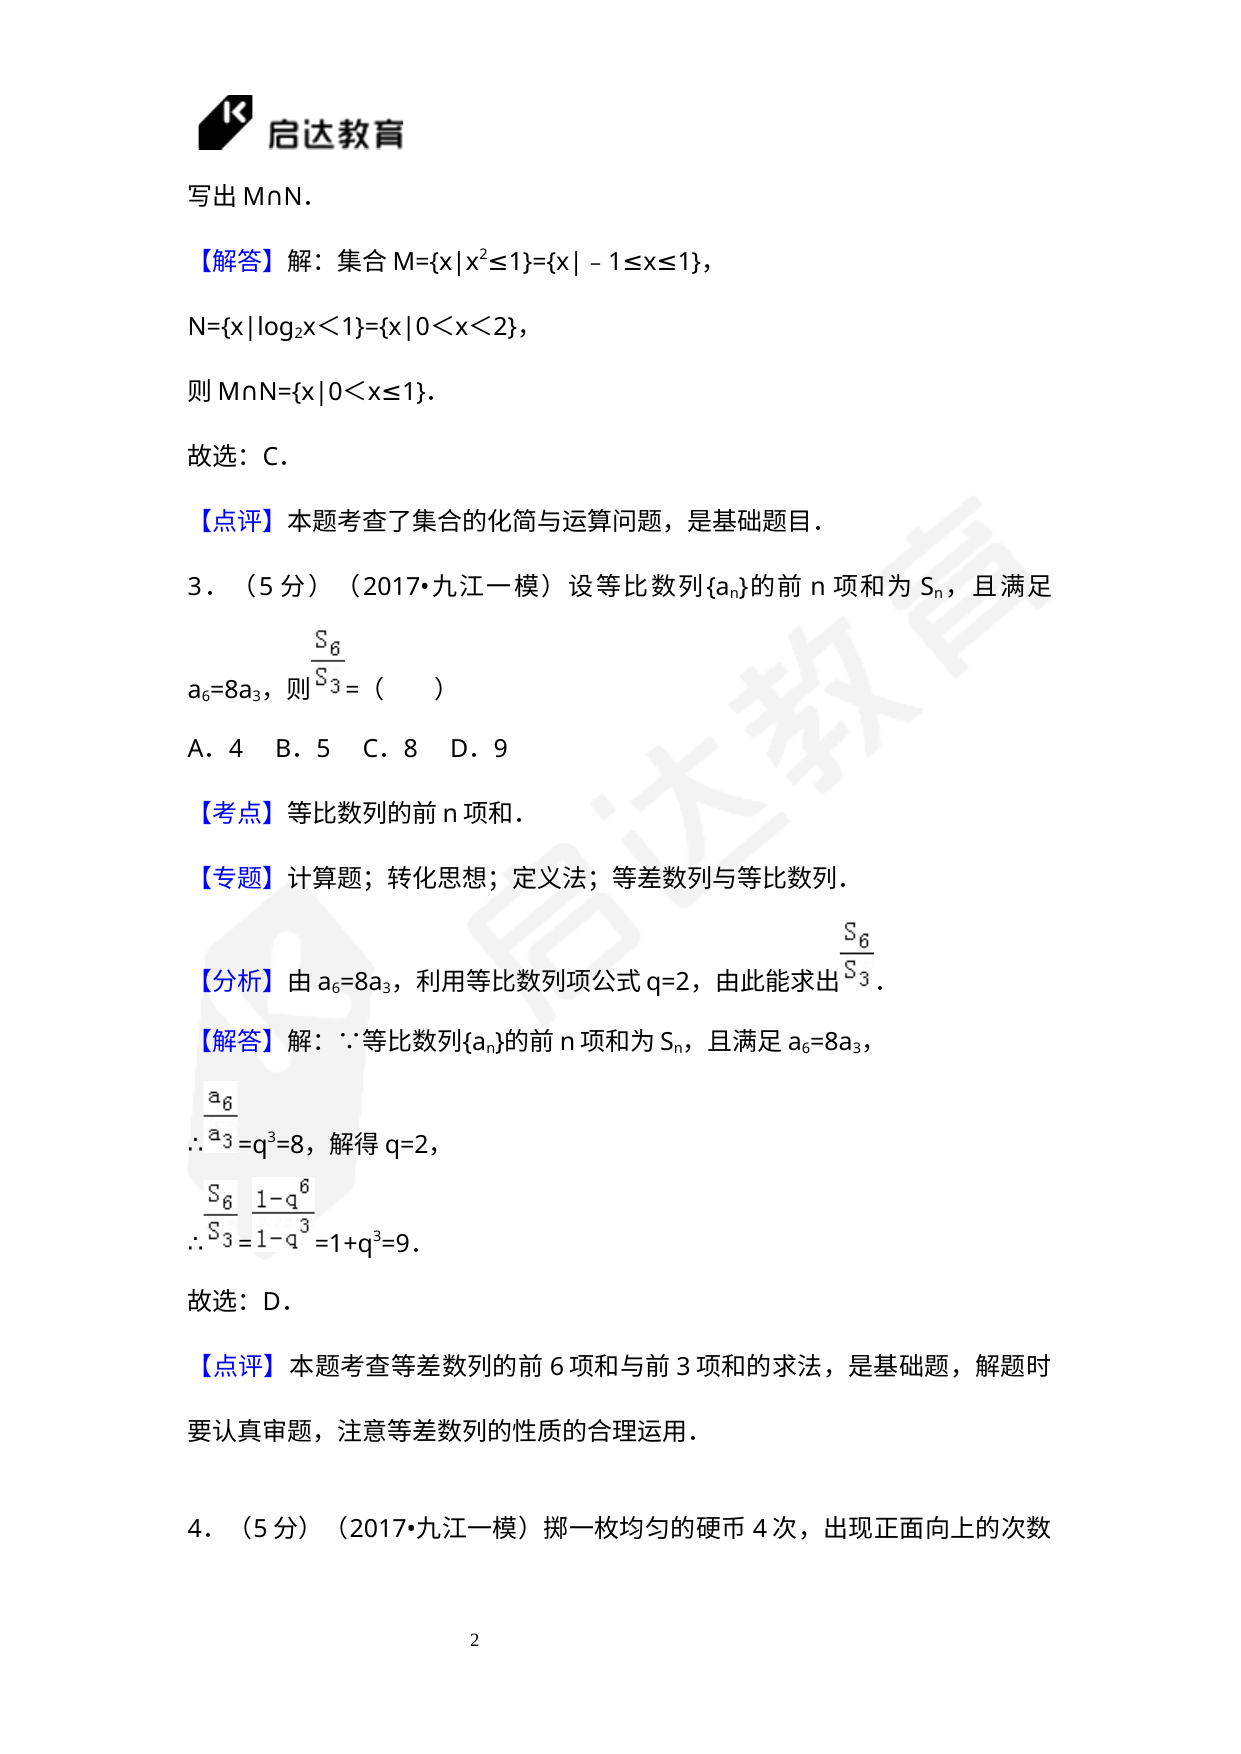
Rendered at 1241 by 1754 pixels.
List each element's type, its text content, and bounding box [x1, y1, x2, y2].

text 则M∩N={x|0＜x≤1}． [187, 357, 1053, 422]
picture [203, 1180, 238, 1252]
text 故选：D． [187, 1267, 1053, 1332]
text N={x|log2x＜1}={x|0＜x＜2}， [187, 292, 1053, 357]
text ∴=q3=8，解得q=2， [187, 1072, 1053, 1169]
text 【点评】本题考查等差数列的前6项和与前3项和的求法，是基础题，解题时要认真审题，注意等差数列的性质的合理运用． [187, 1332, 1053, 1462]
text 【分析】由a6=8a3，利用等比数列项公式q=2，由此能求出． [187, 909, 1053, 1007]
text 4．（5分）（2017•九江一模）掷一枚均匀的硬币4次，出现正面向上的次数不少于反面向上的次数的概率为（ ） [187, 1494, 1053, 1559]
text ∴==1+q3=9． [187, 1169, 1053, 1267]
text 故选：C． [187, 422, 1053, 487]
picture [310, 626, 346, 698]
text A．4 B．5 C．8 D．9 [187, 714, 1053, 779]
text 【解答】解：集合M={x|x2≤1}={x|﹣1≤x≤1}， [187, 227, 1053, 292]
picture [252, 1177, 315, 1252]
picture [198, 95, 404, 150]
text 【解答】解：∵等比数列{an}的前n项和为Sn，且满足a6=8a3， [187, 1007, 1053, 1072]
text 【专题】计算题；转化思想；定义法；等差数列与等比数列． [187, 844, 1053, 909]
text 【点评】本题考查了集合的化简与运算问题，是基础题目． [187, 487, 1053, 552]
picture [203, 1081, 238, 1153]
text 【分析】解不等式求出集合M，求函数定义域得出集合N，再根据交集的定义写出M∩N． [187, 162, 1053, 227]
text 【考点】等比数列的前n项和． [187, 779, 1053, 844]
text 3．（5分）（2017•九江一模）设等比数列{an}的前n项和为Sn，且满足a6=8a3，则=（ ） [187, 552, 1053, 714]
picture [839, 918, 875, 991]
